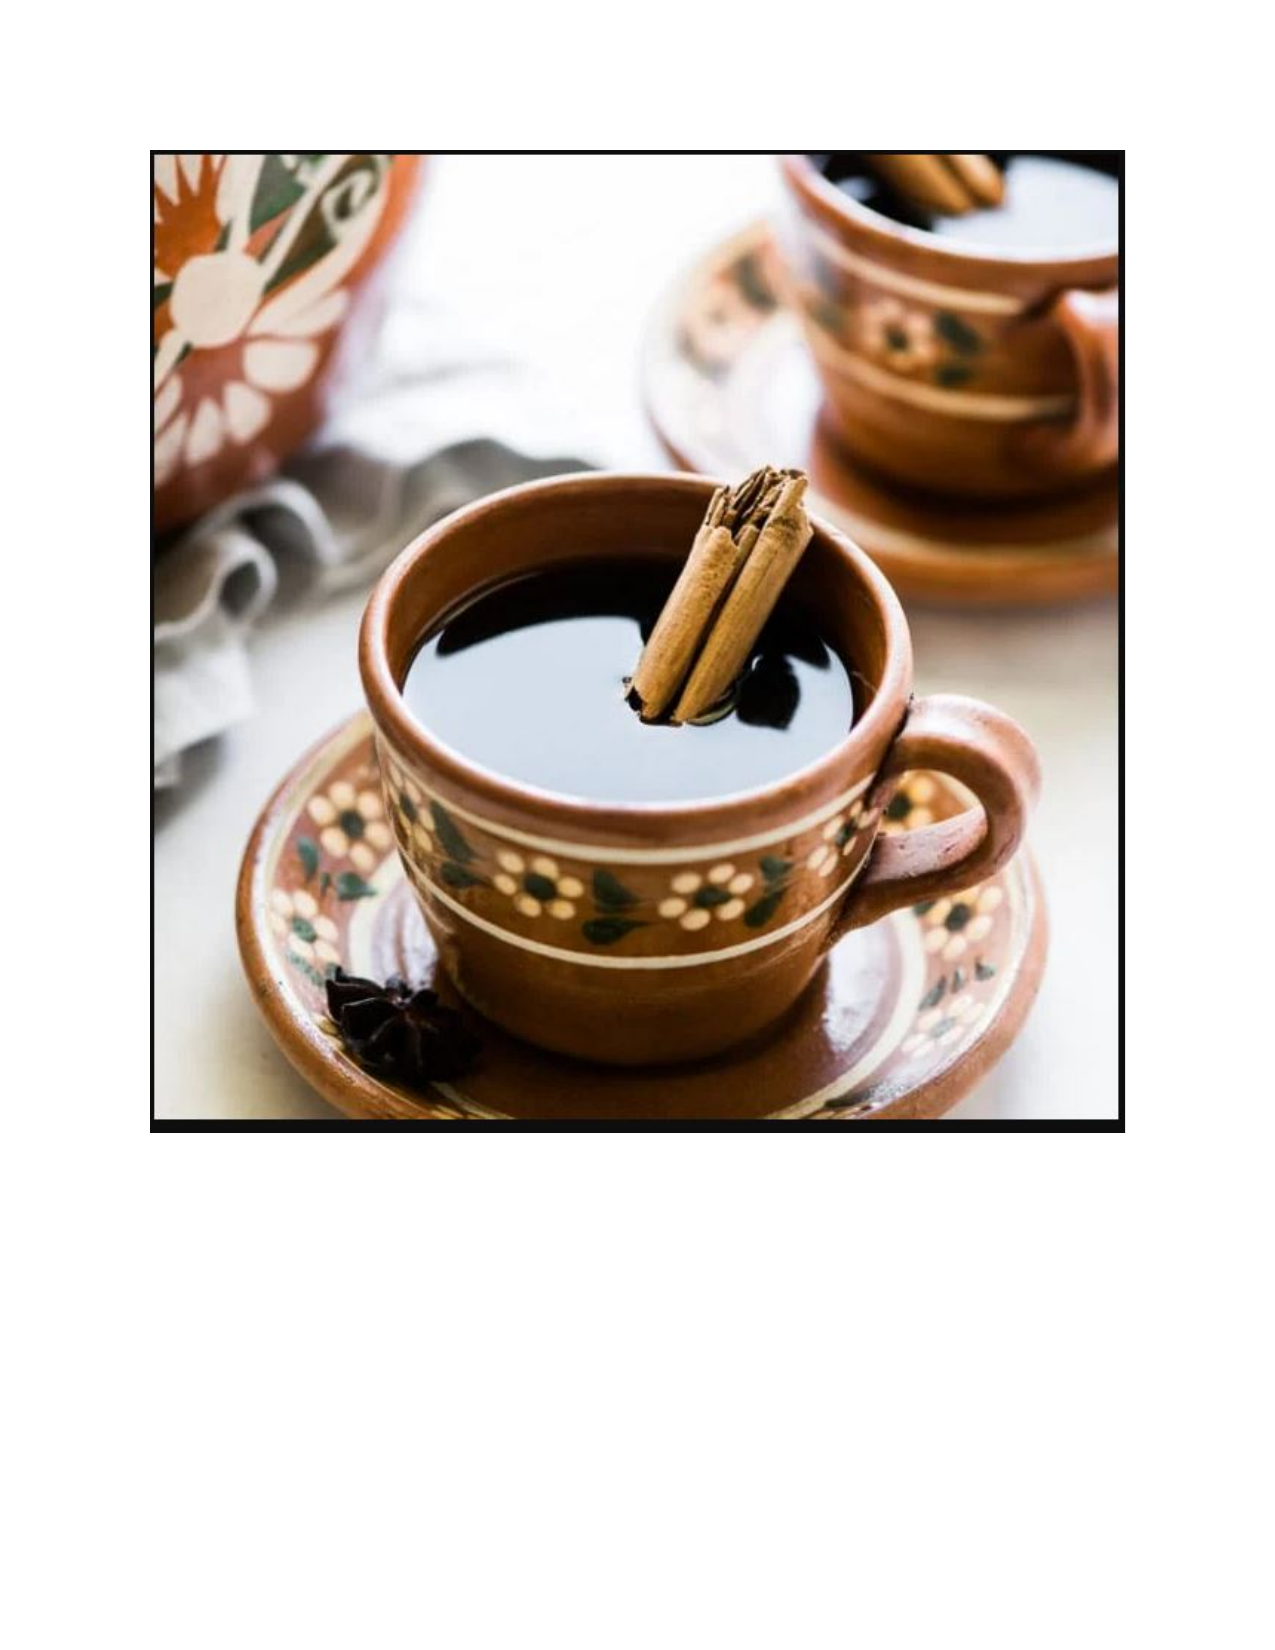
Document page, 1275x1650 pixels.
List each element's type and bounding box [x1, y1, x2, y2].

picture [150, 150, 1125, 1133]
